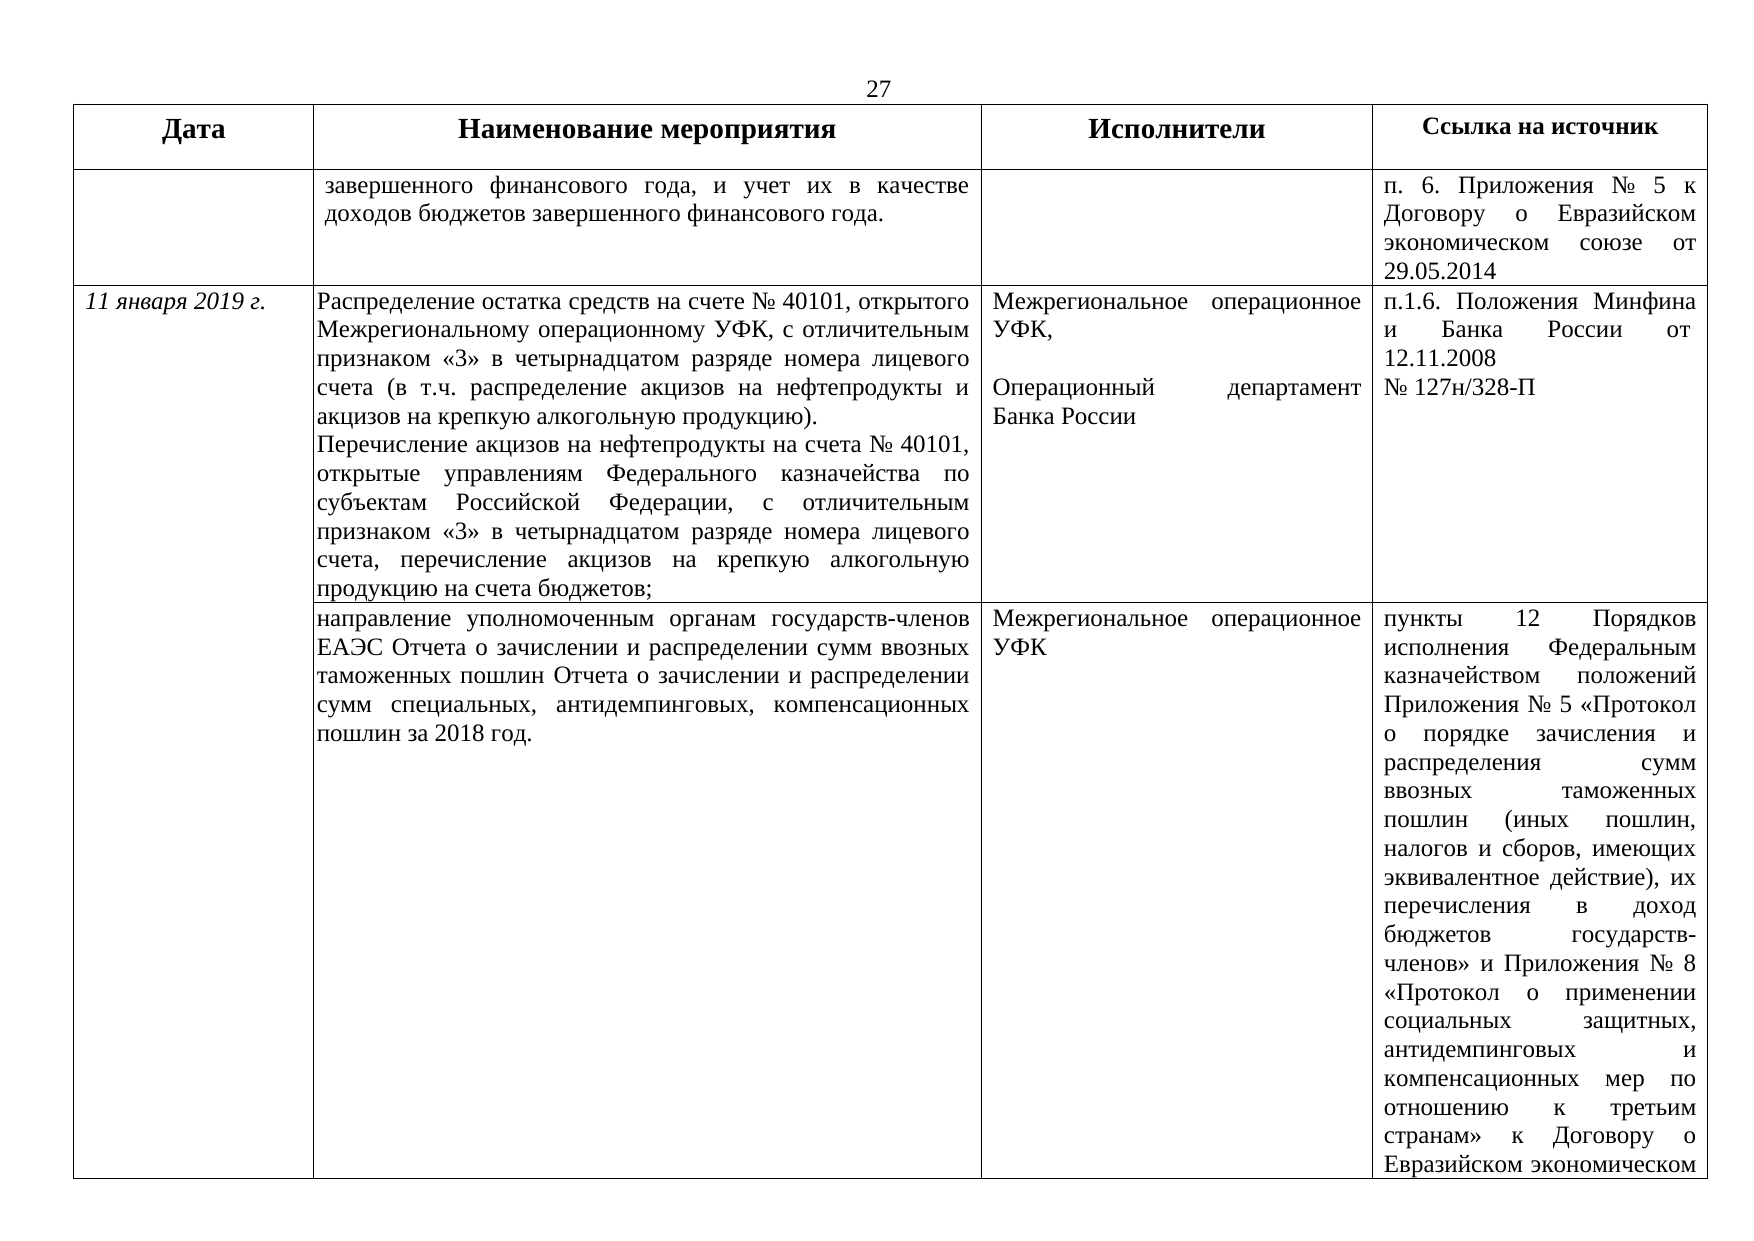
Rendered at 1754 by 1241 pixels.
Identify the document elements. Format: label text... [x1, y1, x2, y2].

table_cell Межрегиональное операционное УФК, Операционный департамент Банка России [982, 286, 1372, 602]
table_cell 11 января 2019 г. [74, 286, 313, 1178]
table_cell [314, 603, 981, 1178]
table_cell Межрегиональное операционное УФК [982, 603, 1372, 1178]
table_cell п.1.6. Положения Минфина и Банка России от 12.11.2008 № 127н/328-П [1373, 286, 1707, 602]
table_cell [1373, 170, 1707, 285]
table_cell Распределение остатка средств на счете № 40101, открытого Межрегиональному операционному УФК, с отличительным признаком «3» в четырнадцатом разряде номера лицевого счета (в т.ч. распределение акцизов на нефтепродукты и акцизов на крепкую алкогольную продукцию). Перечисление акцизов на нефтепродукты на счета № 40101, открытые управлениям Федерального казначейства по субъектам Российской Федерации, с отличительным признаком «3» в четырнадцатом разряде номера лицевого счета, перечисление акцизов на крепкую алкогольную продукцию на счета бюджетов; [314, 286, 981, 602]
table_header Ссылка на источник [1373, 105, 1707, 169]
table_header Дата [74, 105, 313, 169]
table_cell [982, 170, 1372, 285]
table_header Наименование мероприятия [314, 105, 981, 169]
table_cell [314, 170, 981, 285]
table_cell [1373, 603, 1707, 1178]
table_header Исполнители [982, 105, 1372, 169]
